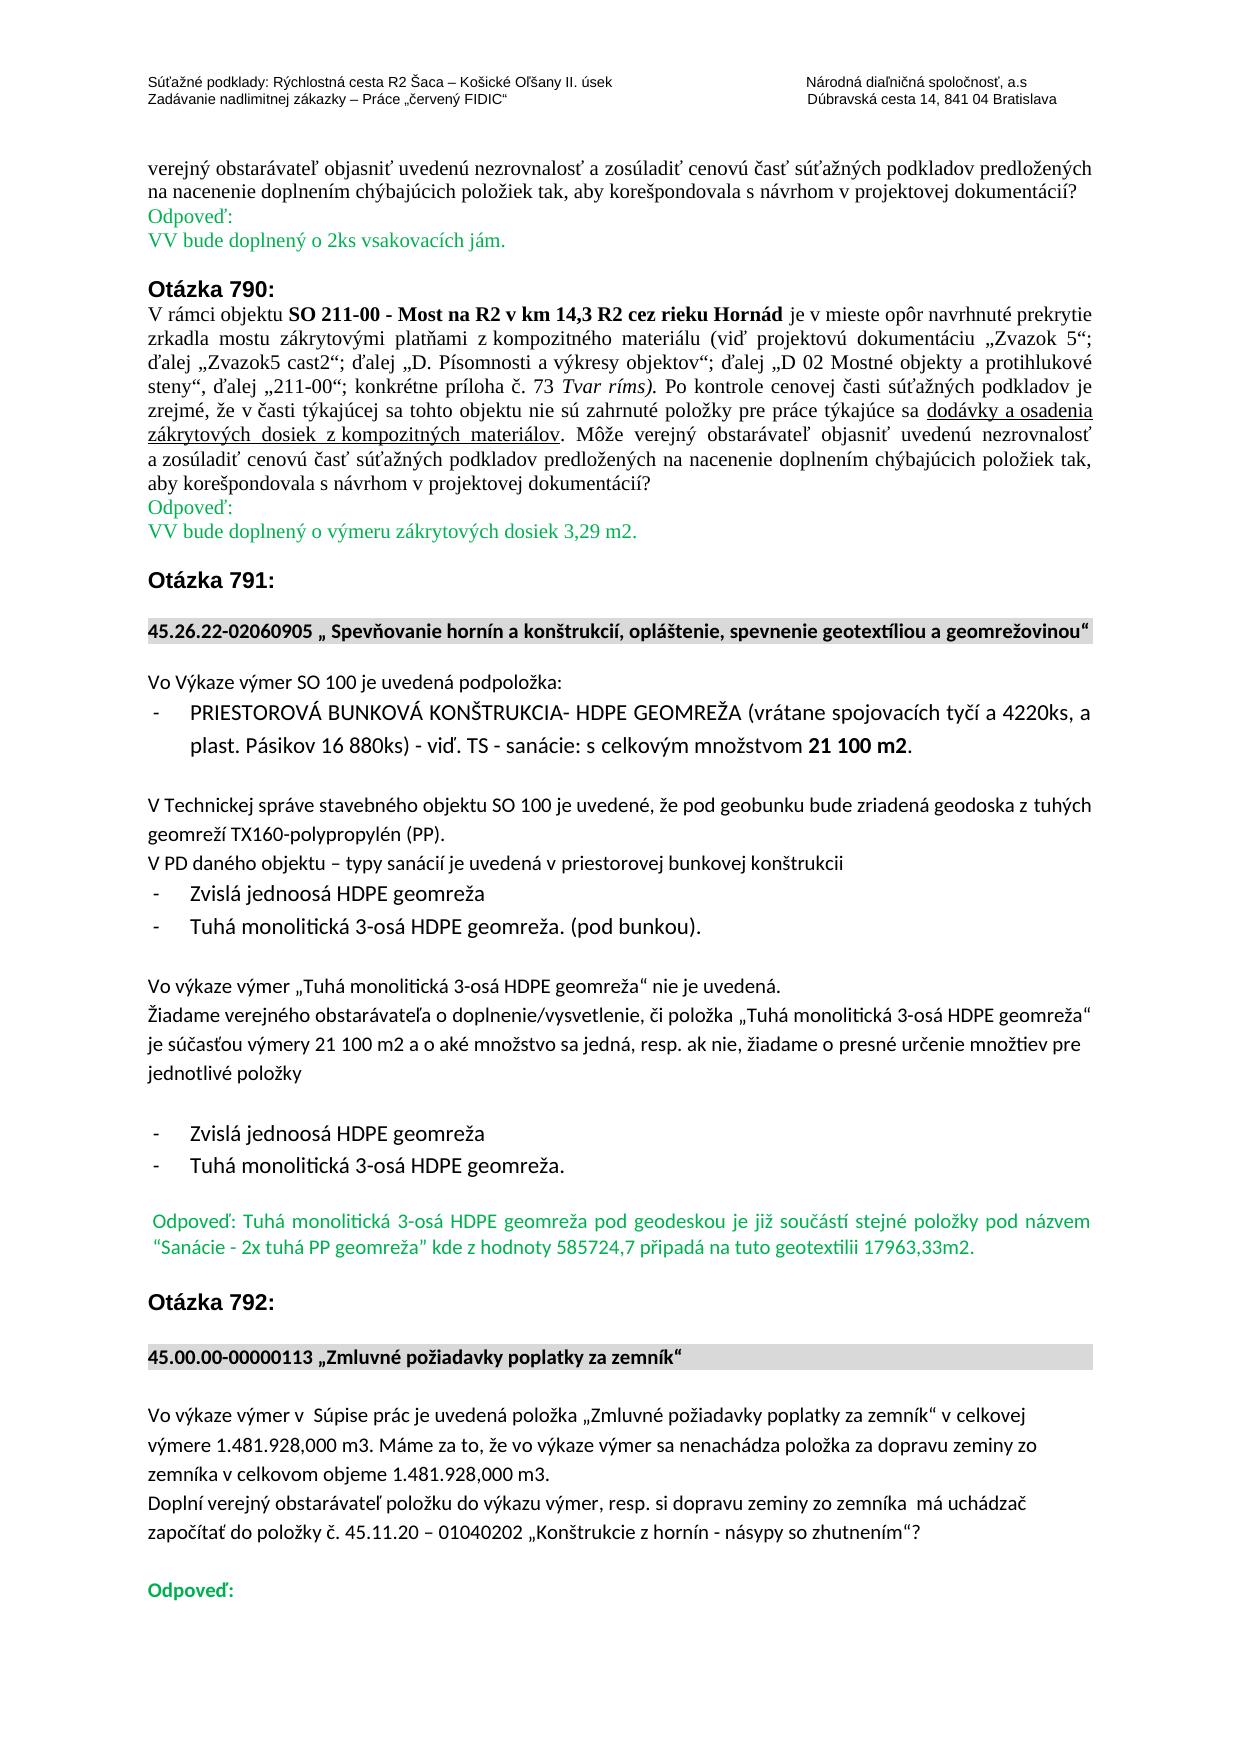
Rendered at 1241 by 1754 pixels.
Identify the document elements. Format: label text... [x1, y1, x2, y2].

text Vo výkaze výmer „Tuhá monolitická 3-osá HDPE geomreža“ nie je uvedená. [148, 973, 1093, 998]
text Vo Výkaze výmer SO 100 je uvedená podpoložka: [148, 669, 1093, 695]
text Odpoveď: [148, 1578, 1093, 1603]
text VV bude doplnený o 2ks vsakovacích jám. [148, 228, 1093, 252]
text Žiadame verejného obstarávateľa o doplnenie/vysvetlenie, či položka „Tuhá monolitická 3-osá HDPE geomreža“ je súčasťou výmery 21 100 m2 a o aké množstvo sa jedná, resp. ak nie, žiadame o presné určenie množtiev pre jednotlivé položky [148, 1002, 1093, 1086]
text V Technickej správe stavebného objektu SO 100 je uvedené, že pod geobunku bude zriadená geodoska z tuhých geomreží TX160-polypropylén (PP). [148, 792, 1093, 847]
list Tuhá monolitická 3-osá HDPE geomreža. (pod bunkou). [152, 912, 1093, 940]
text V PD daného objektu – typy sanácií je uvedená v priestorovej bunkovej konštrukcii [148, 850, 1093, 876]
text Otázka 791: [148, 567, 1093, 593]
text Odpoveď: Tuhá monolitická 3-osá HDPE geomreža pod geodeskou je již součástí stejné položky pod názvem “Sanácie - 2x tuhá PP geomreža” kde z hodnoty 585724,7 připadá na tuto geotextilii 17963,33m2. [152, 1209, 1093, 1259]
list Zvislá jednoosá HDPE geomreža [152, 879, 1093, 908]
text V rámci objektu SO 211-00 - Most na R2 v km 14,3 R2 cez rieku Hornád je v mieste opôr navrhnuté prekrytie zrkadla mostu zákrytovými platňami z kompozitného materiálu (viď projektovú dokumentáciu „Zvazok 5“; ďalej „Zvazok5 cast2“; ďalej „D. Písomnosti a výkresy objektov“; ďalej „D 02 Mostné objekty a protihlukové steny“, ďalej „211-00“; konkrétne príloha č. 73 Tvar ríms). Po kontrole cenovej časti súťažných podkladov je zrejmé, že v časti týkajúcej sa tohto objektu nie sú zahrnuté položky pre práce týkajúce sa dodávky a osadenia zákrytových dosiek z kompozitných materiálov. Môže verejný obstarávateľ objasniť uvedenú nezrovnalosť a zosúladiť cenovú časť súťažných podkladov predložených na nacenenie doplnením chýbajúcich položiek tak, aby korešpondovala s návrhom v projektovej dokumentácií? [148, 302, 1093, 494]
list Tuhá monolitická 3-osá HDPE geomreža. [152, 1151, 1093, 1179]
text 45.26.22-02060905 „ Spevňovanie hornín a konštrukcií, opláštenie, spevnenie geotextíliou a geomrežovinou“ [148, 618, 1093, 644]
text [148, 155, 1093, 203]
text VV bude doplnený o výmeru zákrytových dosiek 3,29 m2. [148, 519, 1093, 543]
text Vo výkaze výmer v Súpise prác je uvedená položka „Zmluvné požiadavky poplatky za zemník“ v celkovej výmere 1.481.928,000 m3. Máme za to, že vo výkaze výmer sa nenachádza položka za dopravu zeminy zo zemníka v celkovom objeme 1.481.928,000 m3. [148, 1403, 1093, 1486]
text Odpoveď: [148, 494, 1093, 519]
text Otázka 790: [148, 276, 1093, 302]
text Odpoveď: [148, 203, 1093, 228]
text Doplní verejný obstarávateľ položku do výkazu výmer, resp. si dopravu zeminy zo zemníka má uchádzač započítať do položky č. 45.11.20 – 01040202 „Konštrukcie z hornín - násypy so zhutnením“? [148, 1490, 1093, 1545]
list Zvislá jednoosá HDPE geomreža [152, 1119, 1093, 1147]
text 45.00.00-00000113 „Zmluvné požiadavky poplatky za zemník“ [148, 1344, 1093, 1370]
list PRIESTOROVÁ BUNKOVÁ KONŠTRUKCIA- HDPE GEOMREŽA (vrátane spojovacích tyčí a 4220ks, a plast. Pásikov 16 880ks) - viď. TS - sanácie: s celkovým množstvom 21 100 m2. [152, 698, 1093, 759]
text Otázka 792: [148, 1289, 1093, 1315]
